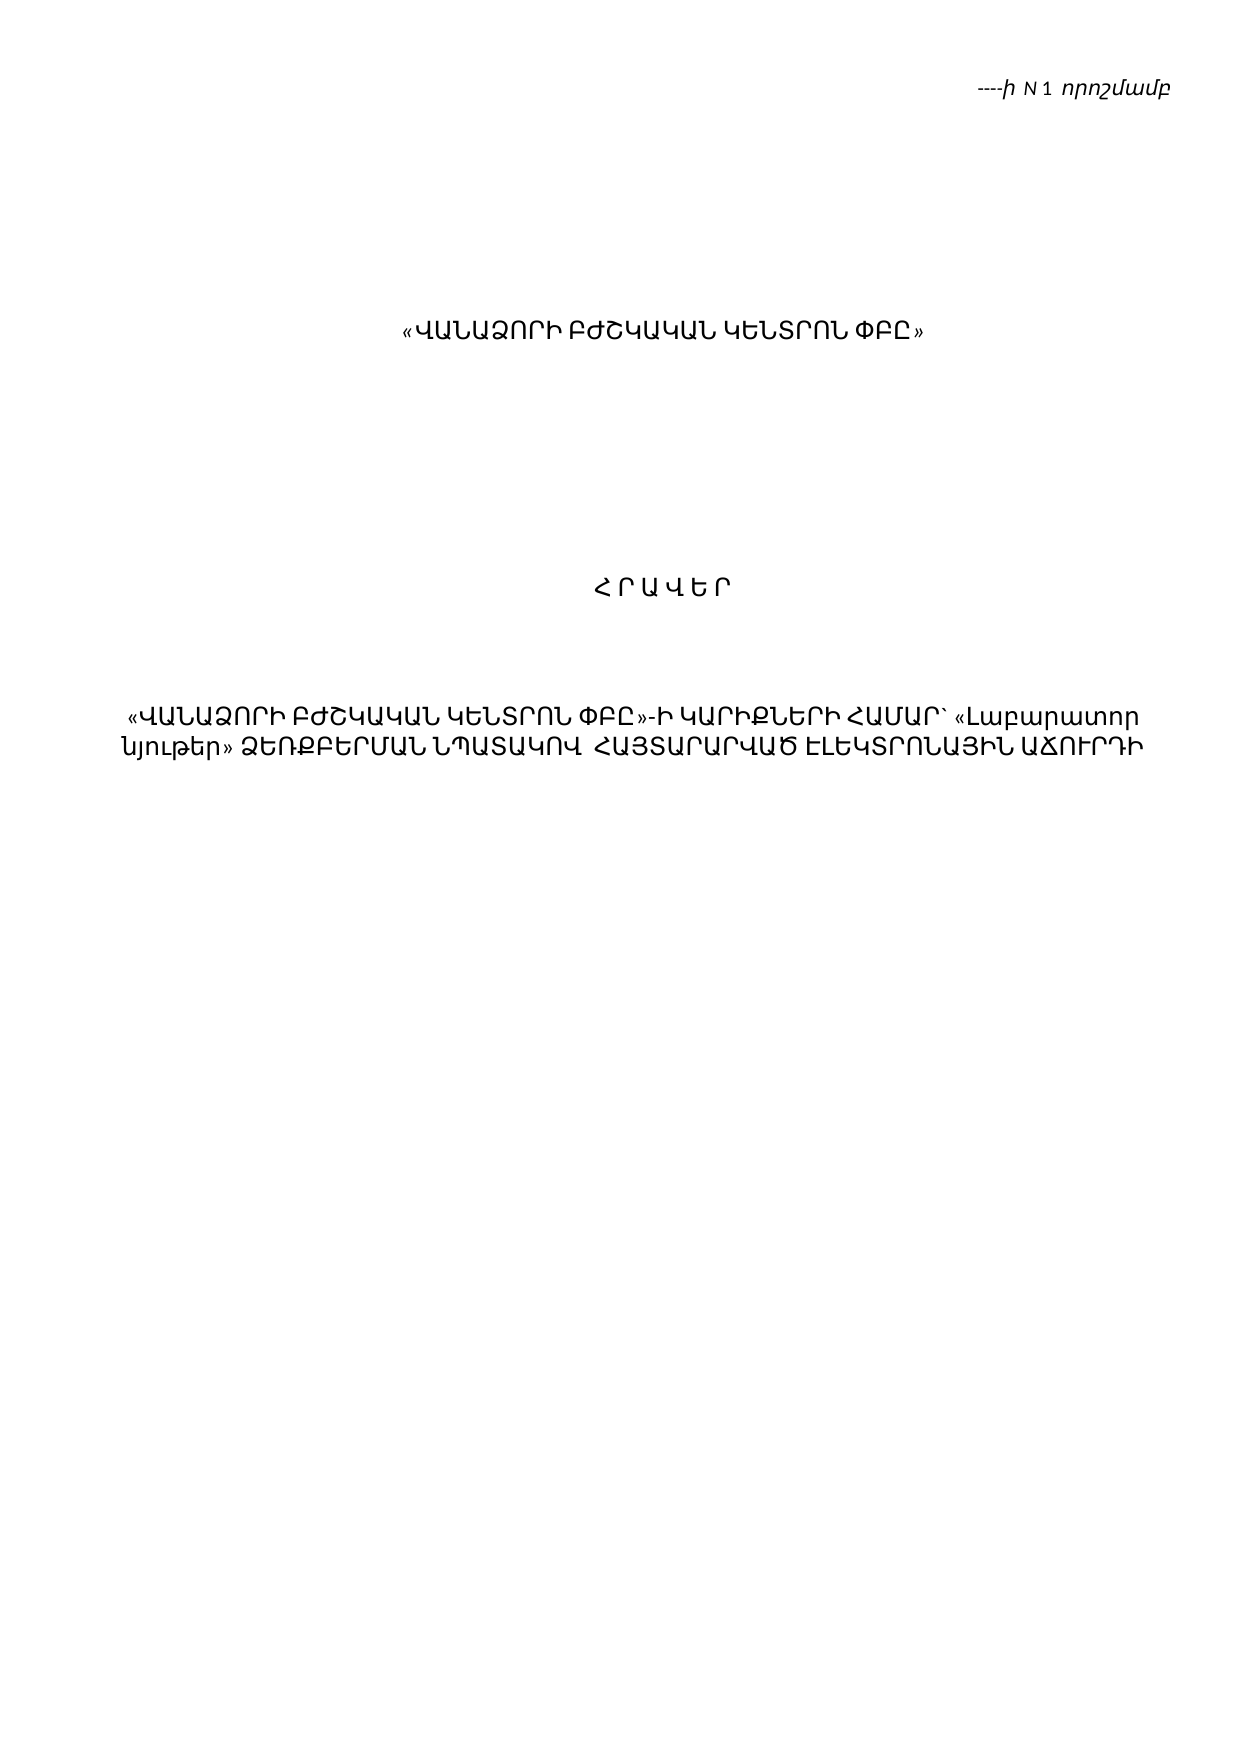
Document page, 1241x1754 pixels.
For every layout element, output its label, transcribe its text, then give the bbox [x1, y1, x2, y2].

text ----ի N 1 որոշմամբ [94, 75, 1171, 100]
text « ՎԱՆԱՁՈՐԻ ԲԺՇԿԱԿԱՆ ԿԵՆՏՐՈՆ ՓԲԸ» [94, 316, 1172, 346]
text Հ Ր Ա Վ Ե Ր [94, 572, 1172, 602]
text «ՎԱՆԱՁՈՐԻ ԲԺՇԿԱԿԱՆ ԿԵՆՏՐՈՆ ՓԲԸ»-Ի ԿԱՐԻՔՆԵՐԻ ՀԱՄԱՐ` «Լաբարատոր նյութեր» ՁԵՌՔԲԵՐՄԱՆ ՆՊԱՏԱԿՈՎ ՀԱՅՏԱՐԱՐՎԱԾ ԷԼԵԿՏՐՈՆԱՅԻՆ ԱՃՈՒՐԴԻ [94, 701, 1172, 762]
